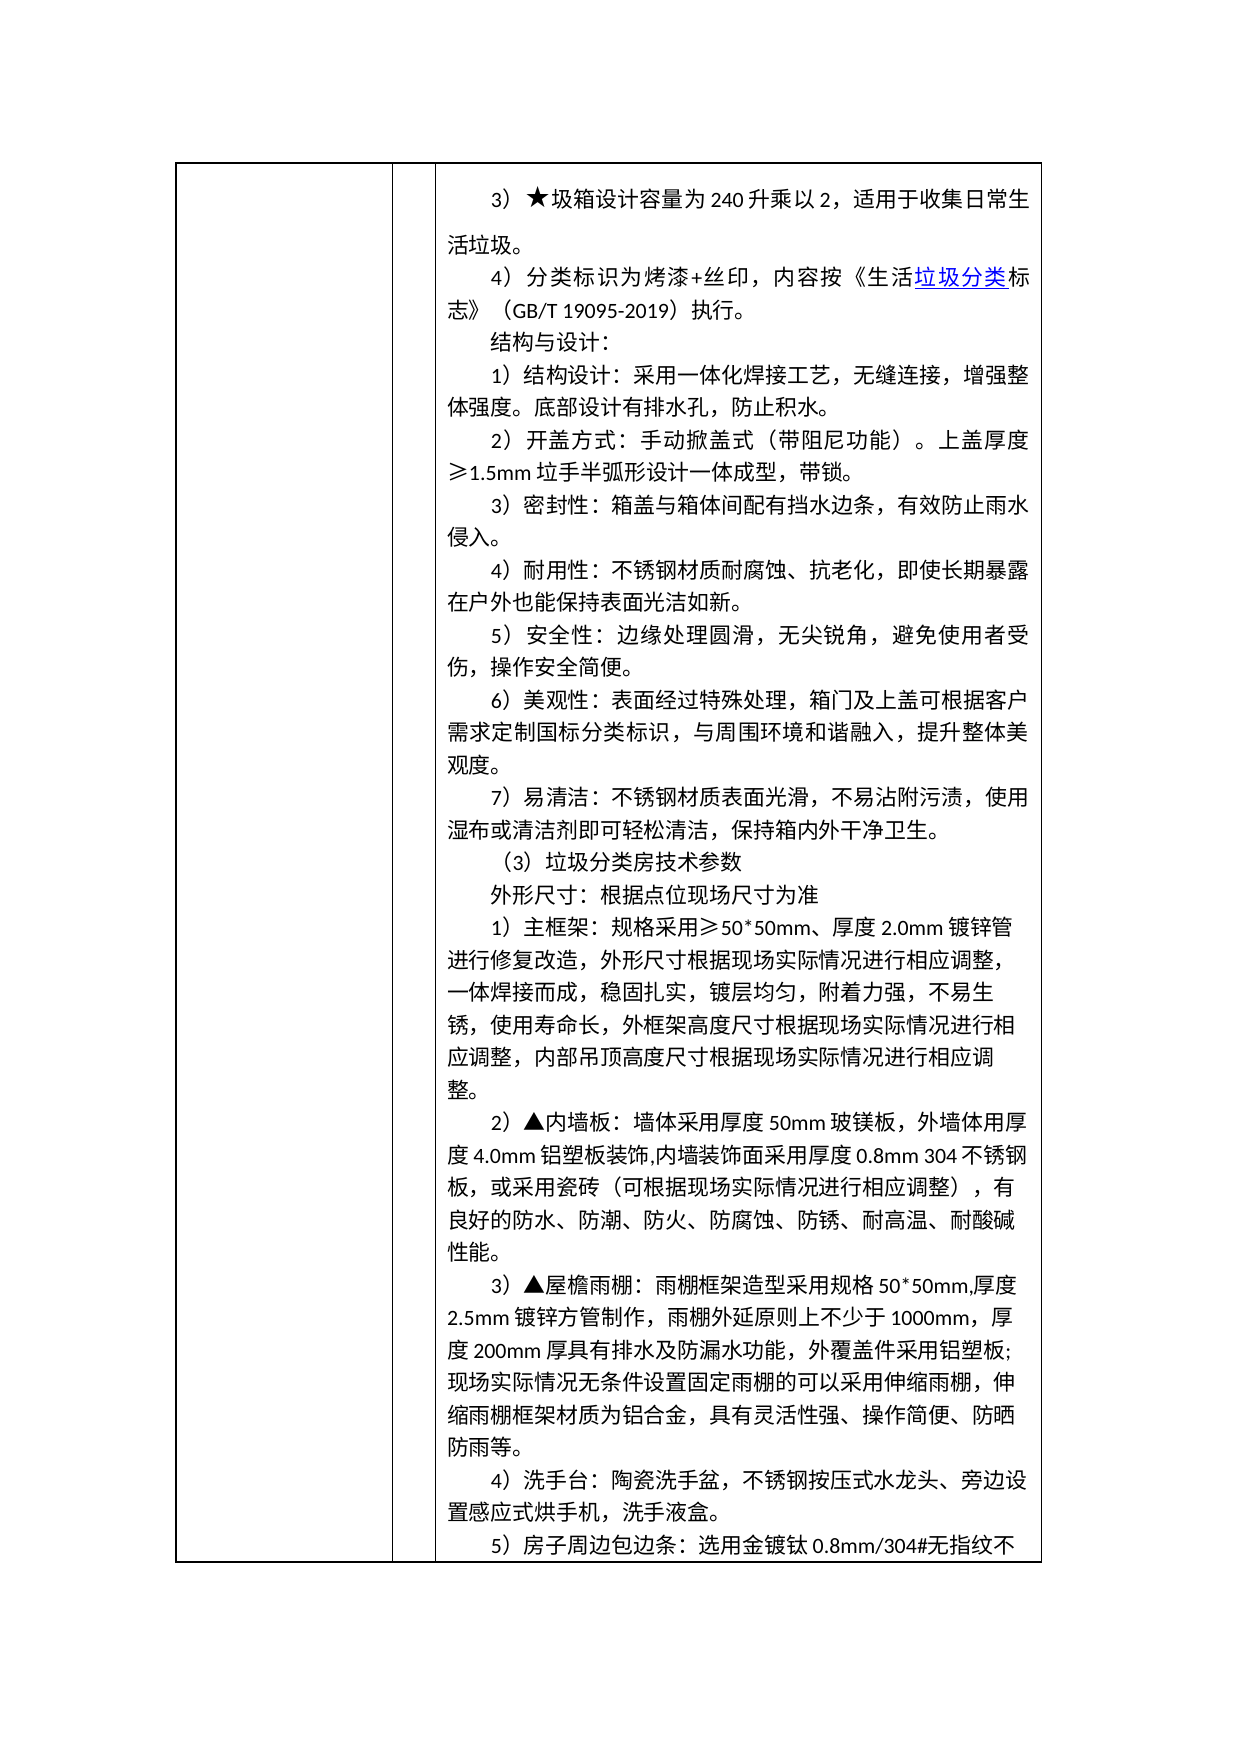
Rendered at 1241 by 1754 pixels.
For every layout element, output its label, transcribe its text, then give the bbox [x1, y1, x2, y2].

table_cell 1 [393, 164, 435, 1561]
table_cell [436, 164, 1041, 1561]
table_cell [177, 164, 392, 1561]
